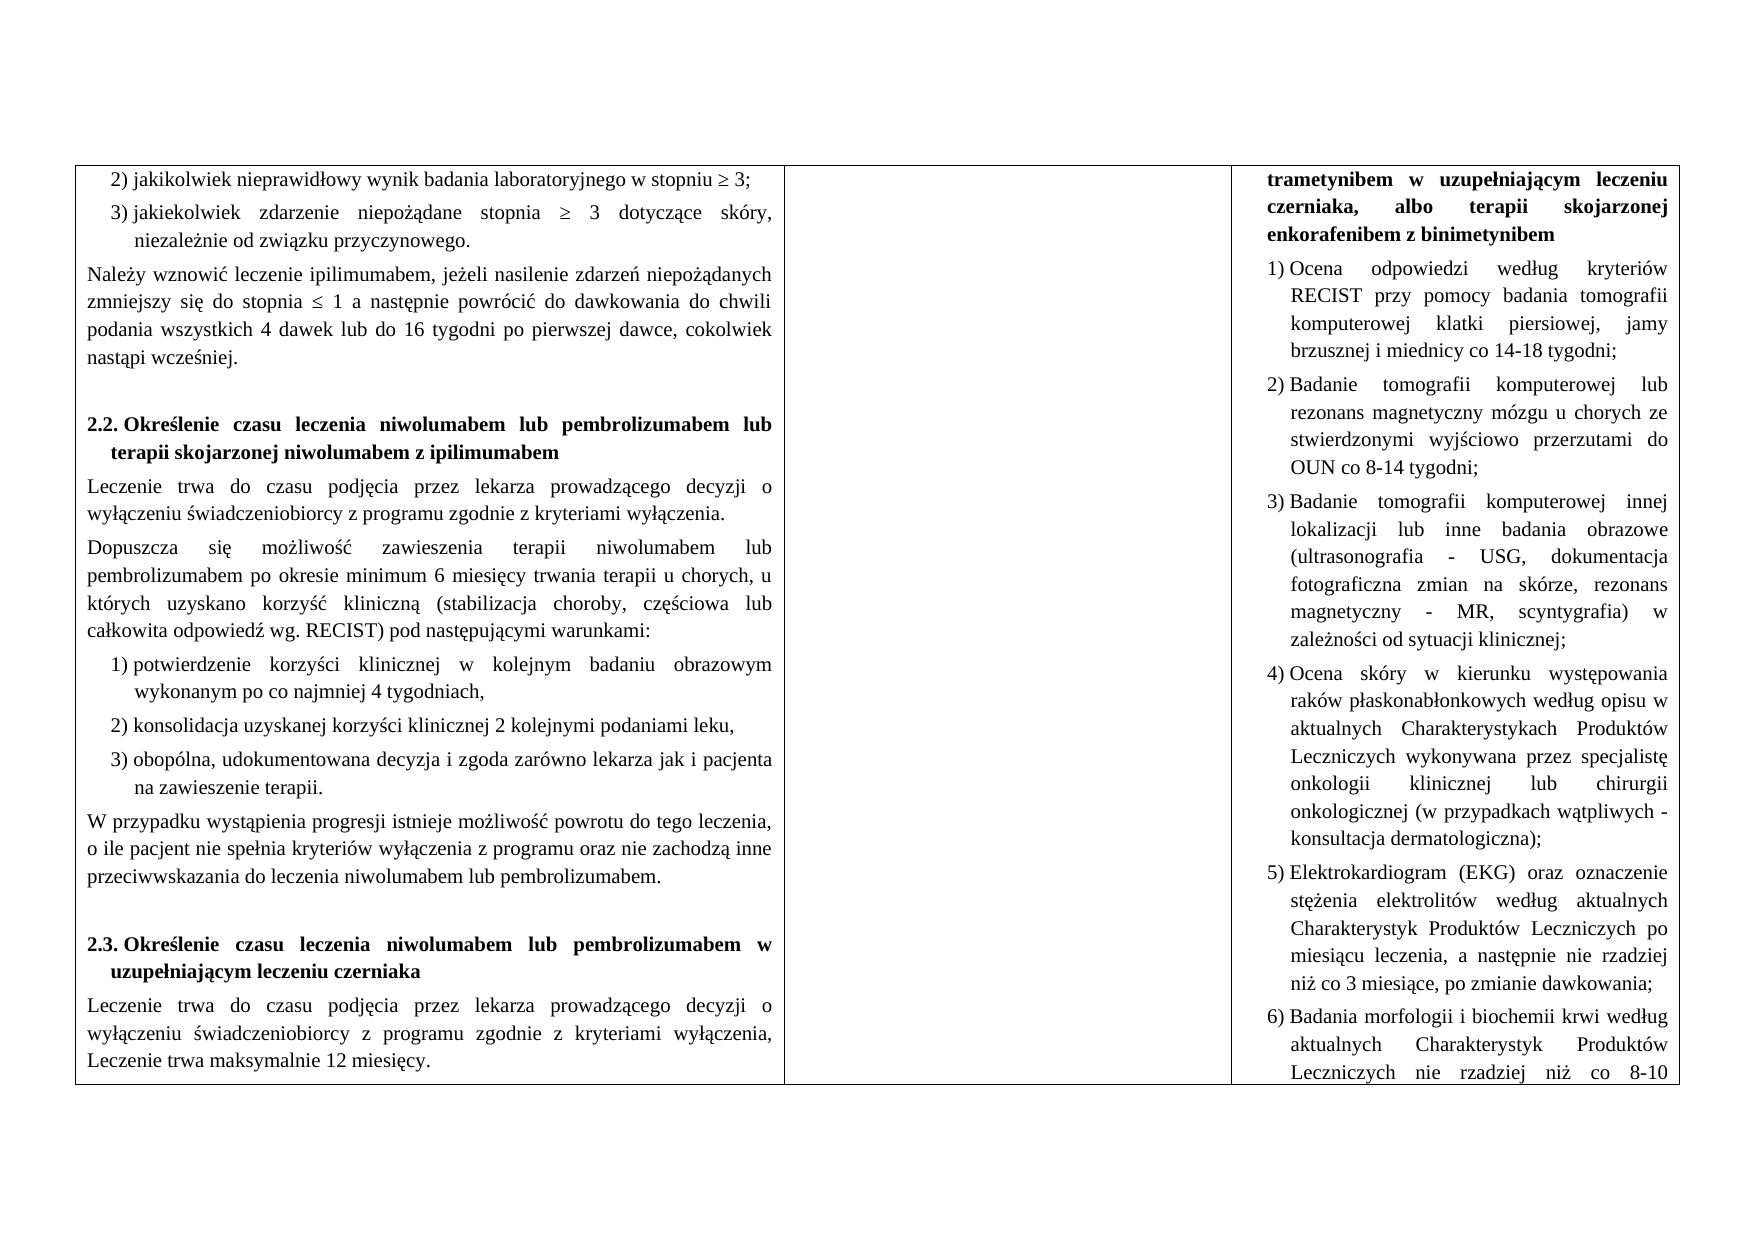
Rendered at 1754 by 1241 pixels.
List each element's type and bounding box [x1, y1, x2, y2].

table_cell [1232, 166, 1679, 1084]
table_cell [785, 166, 1231, 1084]
table_cell [76, 166, 784, 1084]
